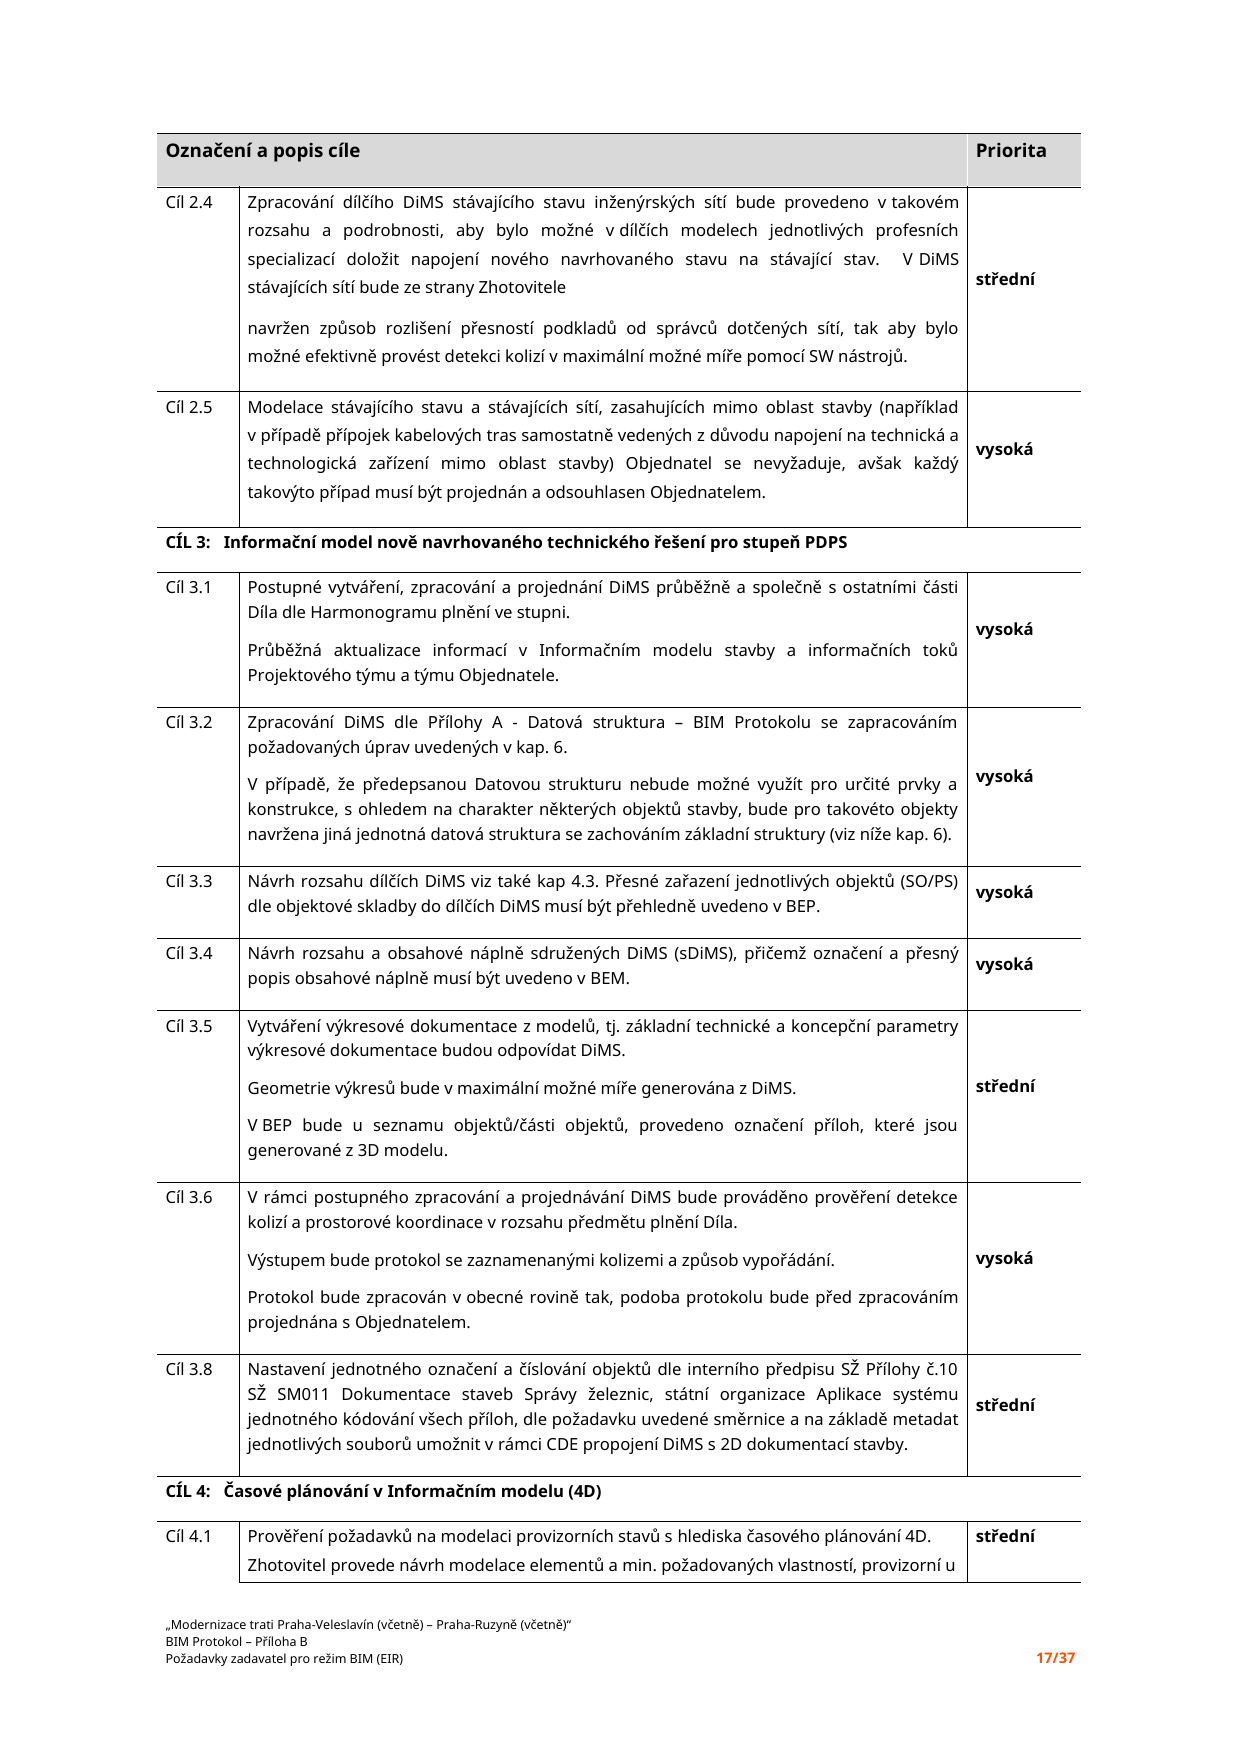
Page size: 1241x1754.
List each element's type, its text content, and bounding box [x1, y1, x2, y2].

table_cell V rámci postupného zpracování a projednávání DiMS bude prováděno prověření detekce kolizí a prostorové koordinace v rozsahu předmětu plnění Díla. Výstupem bude protokol se zaznamenanými kolizemi a způsob vypořádání. Protokol bude zpracován v obecné rovině tak, podoba protokolu bude před zpracováním projednána s Objednatelem. [240, 1183, 967, 1354]
table_cell Cíl 3.6 [157, 1183, 239, 1354]
table_cell Návrh rozsahu a obsahové náplně sdružených DiMS (sDiMS), přičemž označení a přesný popis obsahové náplně musí být uvedeno v BEM. [240, 939, 967, 1010]
table_cell Cíl 3.3 [157, 867, 239, 938]
table_cell Zpracování DiMS dle Přílohy A - Datová struktura – BIM Protokolu se zapracováním požadovaných úprav uvedených v kap. 6. V případě, že předepsanou Datovou strukturu nebude možné využít pro určité prvky a konstrukce, s ohledem na charakter některých objektů stavby, bude pro takovéto objekty navržena jiná jednotná datová struktura se zachováním základní struktury (viz níže kap. 6). [240, 708, 967, 866]
table_cell střední [968, 1011, 1081, 1182]
table_cell vysoká [968, 392, 1081, 527]
table_cell CÍL 4: Časové plánování v Informačním modelu (4D) [157, 1477, 1081, 1521]
table_cell vysoká [968, 573, 1081, 706]
table_cell Cíl 3.4 [157, 939, 239, 1010]
table_cell Návrh rozsahu dílčích DiMS viz také kap 4.3. Přesné zařazení jednotlivých objektů (SO/PS) dle objektové skladby do dílčích DiMS musí být přehledně uvedeno v BEP. [240, 867, 967, 938]
table_cell Zpracování dílčího DiMS stávajícího stavu inženýrských sítí bude provedeno v takovém rozsahu a podrobnosti, aby bylo možné v dílčích modelech jednotlivých profesních specializací doložit napojení nového navrhovaného stavu na stávající stav. V DiMS stávajících sítí bude ze strany Zhotovitele navržen způsob rozlišení přesností podkladů od správců dotčených sítí, tak aby bylo možné efektivně provést detekci kolizí v maximální možné míře pomocí SW nástrojů. [240, 188, 967, 391]
table_cell Vytváření výkresové dokumentace z modelů, tj. základní technické a koncepční parametry výkresové dokumentace budou odpovídat DiMS. Geometrie výkresů bude v maximální možné míře generována z DiMS. V BEP bude u seznamu objektů/části objektů, provedeno označení příloh, které jsou generované z 3D modelu. [240, 1011, 967, 1182]
table_cell CÍL 3: Informační model nově navrhovaného technického řešení pro stupeň PDPS [157, 528, 1081, 572]
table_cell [240, 1522, 967, 1582]
table_cell Modelace stávajícího stavu a stávajících sítí, zasahujících mimo oblast stavby (například v případě přípojek kabelových tras samostatně vedených z důvodu napojení na technická a technologická zařízení mimo oblast stavby) Objednatel se nevyžaduje, avšak každý takovýto případ musí být projednán a odsouhlasen Objednatelem. [240, 392, 967, 527]
table_cell střední [968, 188, 1081, 391]
table_cell Postupné vytváření, zpracování a projednání DiMS průběžně a společně s ostatními části Díla dle Harmonogramu plnění ve stupni. Průběžná aktualizace informací v Informačním modelu stavby a informačních toků Projektového týmu a týmu Objednatele. [240, 573, 967, 706]
table_cell střední [968, 1522, 1081, 1582]
table_cell střední [968, 1355, 1081, 1476]
table_header Priorita [968, 134, 1081, 186]
table_cell vysoká [968, 1183, 1081, 1354]
table_cell Cíl 3.2 [157, 708, 239, 866]
table_cell Cíl 3.5 [157, 1011, 239, 1182]
table_cell Cíl 2.5 [157, 392, 239, 527]
table_cell Nastavení jednotného označení a číslování objektů dle interního předpisu SŽ Přílohy č.10 SŽ SM011 Dokumentace staveb Správy železnic, státní organizace Aplikace systému jednotného kódování všech příloh, dle požadavku uvedené směrnice a na základě metadat jednotlivých souborů umožnit v rámci CDE propojení DiMS s 2D dokumentací stavby. [240, 1355, 967, 1476]
table_cell Cíl 2.4 [157, 188, 239, 391]
table_cell vysoká [968, 708, 1081, 866]
table_cell Cíl 3.8 [157, 1355, 239, 1476]
table_cell Cíl 4.1 [157, 1522, 239, 1582]
table_cell vysoká [968, 939, 1081, 1010]
table_header Označení a popis cíle [157, 134, 967, 186]
table_cell Cíl 3.1 [157, 573, 239, 706]
table_cell vysoká [968, 867, 1081, 938]
